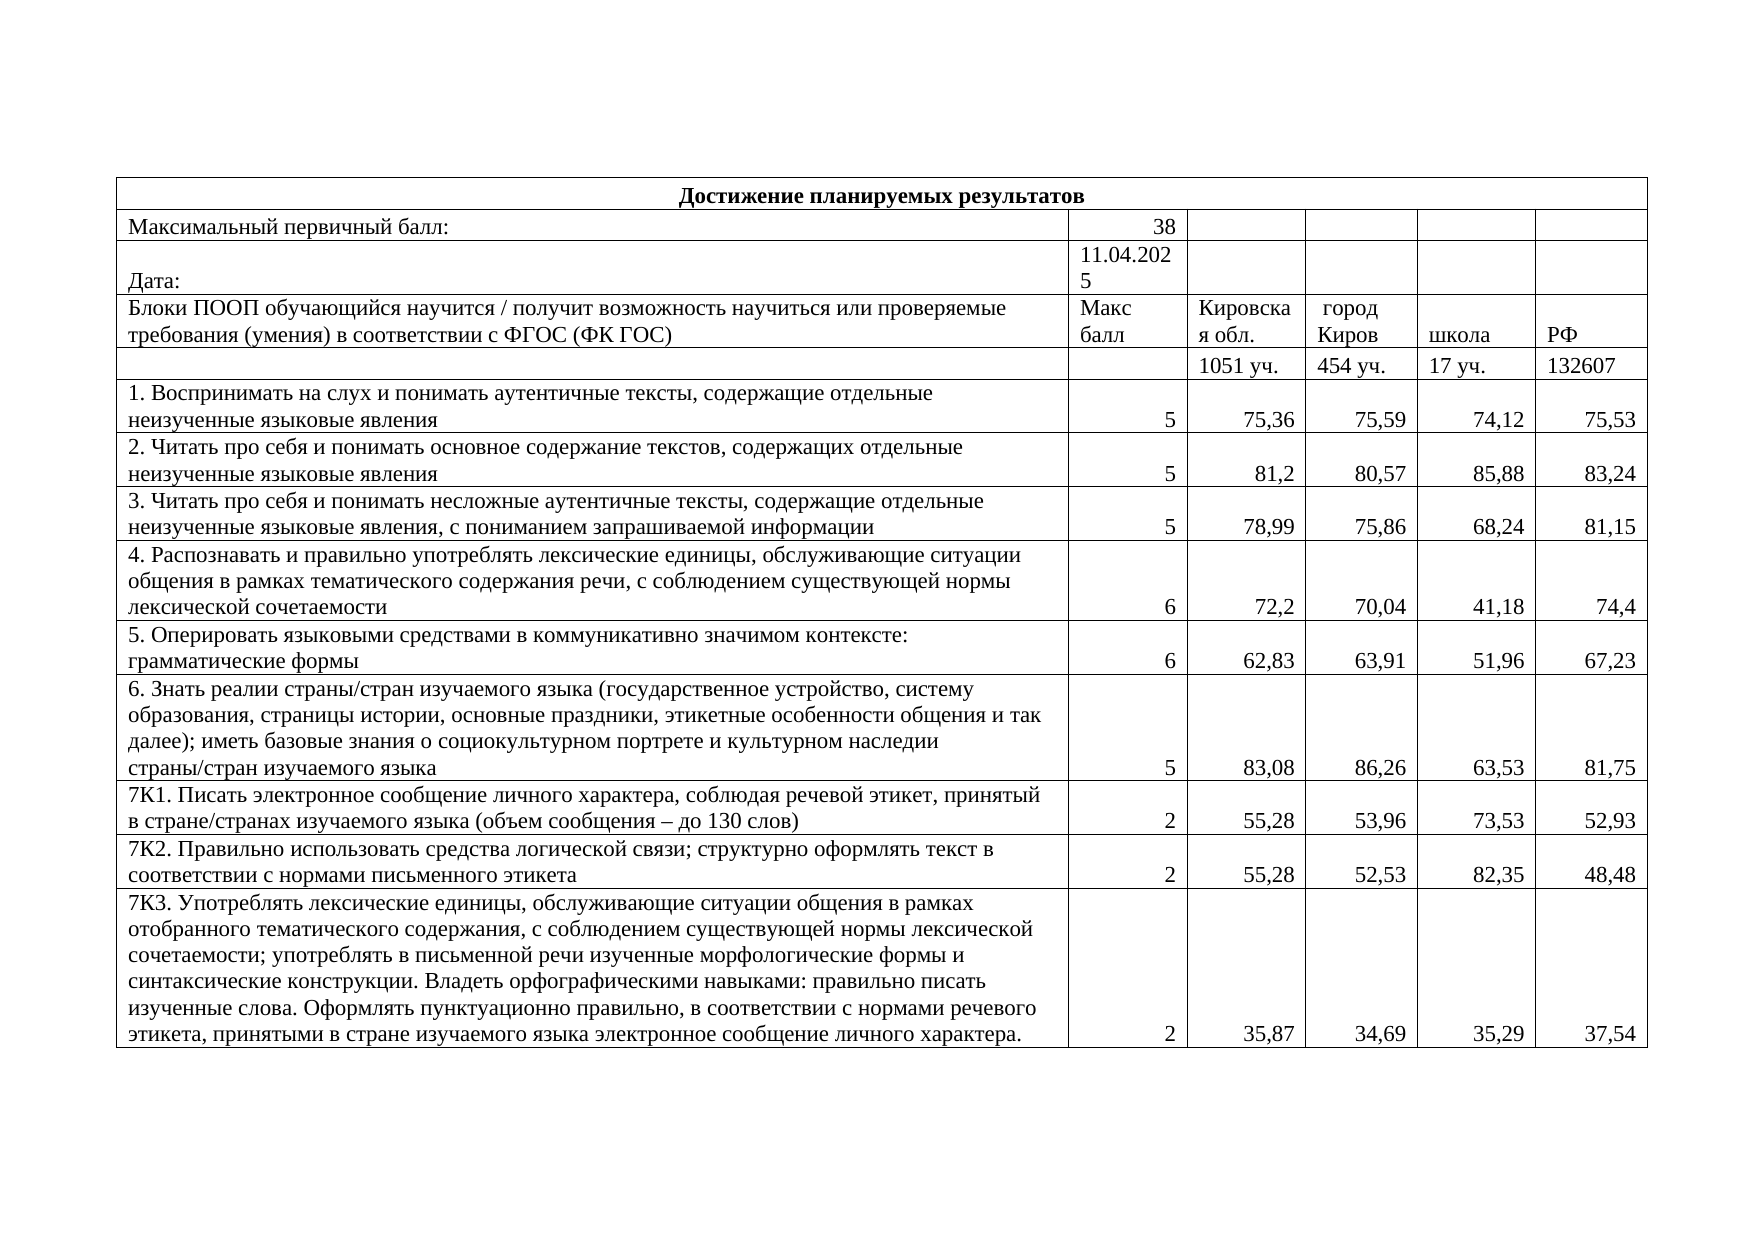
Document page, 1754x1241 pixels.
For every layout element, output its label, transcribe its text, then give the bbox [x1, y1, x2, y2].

table_cell 81,15 [1536, 487, 1647, 540]
table_cell 70,04 [1306, 541, 1417, 620]
table_cell 55,28 [1188, 835, 1305, 887]
table_cell 74,4 [1536, 541, 1647, 620]
table_cell 63,53 [1418, 675, 1535, 780]
table_cell 5. Оперировать языковыми средствами в коммуникативно значимом контексте: грамматические формы [117, 621, 1068, 673]
table_cell [1418, 241, 1535, 293]
table_cell 7К3. Употреблять лексические единицы, обслуживающие ситуации общения в рамках отобранного тематического содержания, с соблюдением существующей нормы лексической сочетаемости; употреблять в письменной речи изученные морфологические формы и синтаксические конструкции. Владеть орфографическими навыками: правильно писать изученные слова. Оформлять пунктуационно правильно, в соответствии с нормами речевого этикета, принятыми в стране изучаемого языка электронное сообщение личного характера. [117, 889, 1068, 1047]
table_cell 72,2 [1188, 541, 1305, 620]
table_cell 53,96 [1306, 781, 1417, 834]
table_cell 81,75 [1536, 675, 1647, 780]
table_cell [1306, 210, 1417, 240]
table_cell [1306, 241, 1417, 293]
table_cell 78,99 [1188, 487, 1305, 540]
table_cell 75,53 [1536, 380, 1647, 432]
table_cell 1051 уч. [1188, 348, 1305, 378]
table_cell 86,26 [1306, 675, 1417, 780]
table_cell [1418, 210, 1535, 240]
table_cell 34,69 [1306, 889, 1417, 1047]
table_cell Блоки ПООП обучающийся научится / получит возможность научиться или проверяемые требования (умения) в соответствии с ФГОС (ФК ГОС) [117, 295, 1068, 347]
table_cell 17 уч. [1418, 348, 1535, 378]
table_cell 37,54 [1536, 889, 1647, 1047]
table_cell 5 [1069, 433, 1187, 486]
table_cell Макс балл [1069, 295, 1187, 347]
table_cell [1188, 241, 1305, 293]
table_cell [1069, 348, 1187, 378]
table_cell 85,88 [1418, 433, 1535, 486]
table_cell 4. Распознавать и правильно употреблять лексические единицы, обслуживающие ситуации общения в рамках тематического содержания речи, с соблюдением существующей нормы лексической сочетаемости [117, 541, 1068, 620]
table_cell 62,83 [1188, 621, 1305, 673]
table_cell школа [1418, 295, 1535, 347]
table_cell 35,29 [1418, 889, 1535, 1047]
table_cell [1536, 210, 1647, 240]
table_cell 2 [1069, 781, 1187, 834]
table_cell 52,53 [1306, 835, 1417, 887]
table_cell 80,57 [1306, 433, 1417, 486]
table_cell город Киров [1306, 295, 1417, 347]
table_cell 75,36 [1188, 380, 1305, 432]
table_cell 7К2. Правильно использовать средства логической связи; структурно оформлять текст в соответствии с нормами письменного этикета [117, 835, 1068, 887]
table_cell [117, 348, 1068, 378]
table_cell 52,93 [1536, 781, 1647, 834]
table_cell [1536, 241, 1647, 293]
table_cell 3. Читать про себя и понимать несложные аутентичные тексты, содержащие отдельные неизученные языковые явления, с пониманием запрашиваемой информации [117, 487, 1068, 540]
table_cell 83,08 [1188, 675, 1305, 780]
table_cell [1188, 210, 1305, 240]
table_cell 38 [1069, 210, 1187, 240]
table_cell 2. Читать про себя и понимать основное содержание текстов, содержащих отдельные неизученные языковые явления [117, 433, 1068, 486]
table_header Достижение планируемых результатов [117, 178, 1647, 208]
table_cell 132607 [1536, 348, 1647, 378]
table_cell 5 [1069, 380, 1187, 432]
table_cell 11.04.2025 [1069, 241, 1187, 293]
table_cell Дата: [117, 241, 1068, 293]
table_cell 5 [1069, 487, 1187, 540]
table_cell 48,48 [1536, 835, 1647, 887]
table_cell Максимальный первичный балл: [117, 210, 1068, 240]
table_cell 82,35 [1418, 835, 1535, 887]
table_cell 55,28 [1188, 781, 1305, 834]
table_cell 6 [1069, 541, 1187, 620]
table_cell 2 [1069, 835, 1187, 887]
table_cell 6 [1069, 621, 1187, 673]
table_cell 83,24 [1536, 433, 1647, 486]
table_cell 67,23 [1536, 621, 1647, 673]
table_cell РФ [1536, 295, 1647, 347]
table_cell 75,59 [1306, 380, 1417, 432]
table_cell 5 [1069, 675, 1187, 780]
table_cell 2 [1069, 889, 1187, 1047]
table_cell 74,12 [1418, 380, 1535, 432]
table_cell 75,86 [1306, 487, 1417, 540]
table_cell 1. Воспринимать на слух и понимать аутентичные тексты, содержащие отдельные неизученные языковые явления [117, 380, 1068, 432]
table_cell 51,96 [1418, 621, 1535, 673]
table_cell 35,87 [1188, 889, 1305, 1047]
table_cell 63,91 [1306, 621, 1417, 673]
table_cell 81,2 [1188, 433, 1305, 486]
table_cell 68,24 [1418, 487, 1535, 540]
table_cell 6. Знать реалии страны/стран изучаемого языка (государственное устройство, систему образования, страницы истории, основные праздники, этикетные особенности общения и так далее); иметь базовые знания о социокультурном портрете и культурном наследии страны/стран изучаемого языка [117, 675, 1068, 780]
table_cell 41,18 [1418, 541, 1535, 620]
table_cell 7К1. Писать электронное сообщение личного характера, соблюдая речевой этикет, принятый в стране/странах изучаемого языка (объем сообщения – до 130 слов) [117, 781, 1068, 834]
table_cell 73,53 [1418, 781, 1535, 834]
table_cell 454 уч. [1306, 348, 1417, 378]
table_cell Кировская обл. [1188, 295, 1305, 347]
